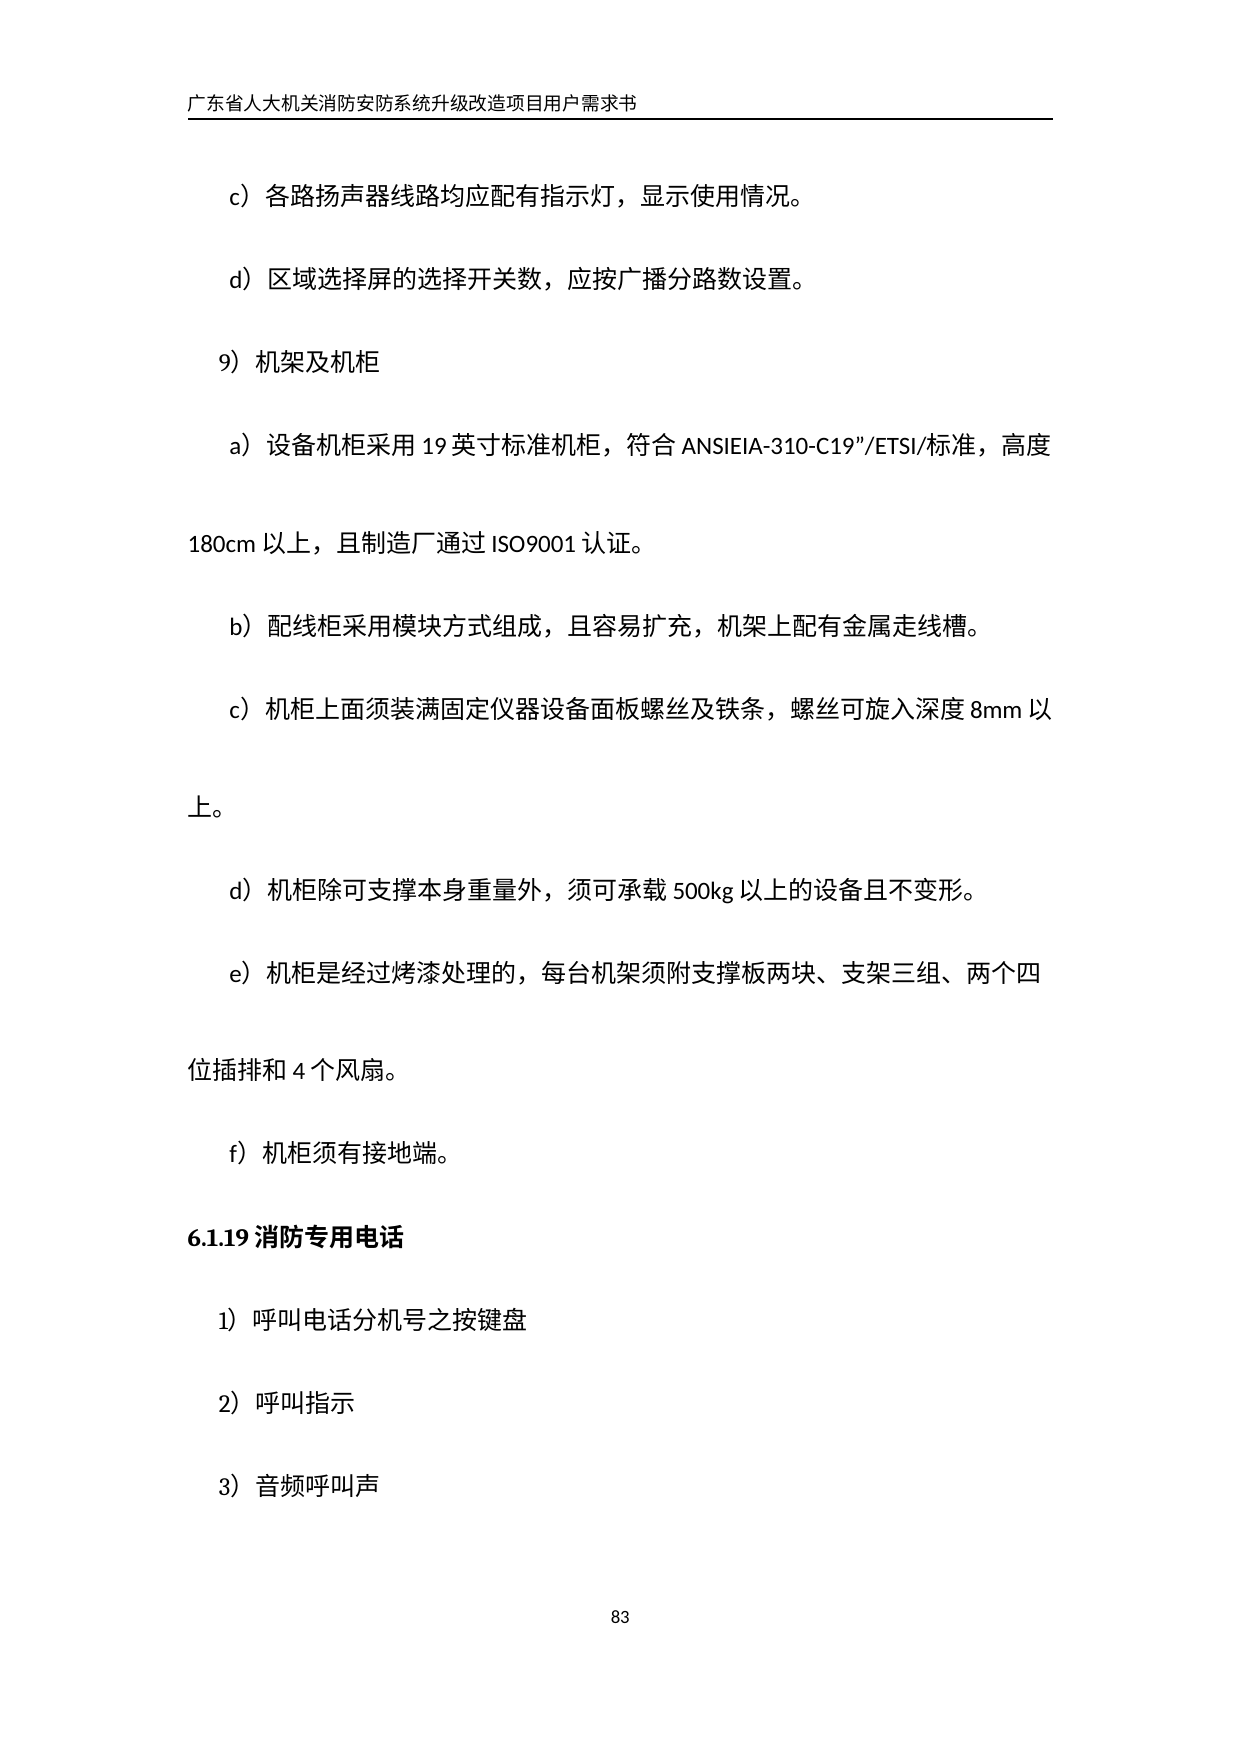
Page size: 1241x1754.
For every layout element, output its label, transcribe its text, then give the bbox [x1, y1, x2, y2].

text 机柜上面须装满固定仪器设备面板螺丝及铁条，螺丝可旋入深度8mm以上。 [187, 675, 1053, 838]
text 配线柜采用模块方式组成，且容易扩充，机架上配有金属走线槽。 [187, 592, 1053, 657]
text 机柜除可支撑本身重量外，须可承载500kg以上的设备且不变形。 [187, 856, 1053, 921]
text 消防专用电话 [187, 1203, 1053, 1268]
text 各路扬声器线路均应配有指示灯，显示使用情况。 [187, 162, 1053, 227]
text 机架及机柜 [218, 328, 1053, 393]
text 设备机柜采用19英寸标准机柜，符合ANSIEIA-310-C19”/ETSI/标准，高度180cm以上，且制造厂通过ISO9001认证。 [187, 411, 1053, 574]
text 机柜须有接地端。 [187, 1119, 1053, 1184]
text 呼叫指示 [218, 1369, 1053, 1434]
text 音频呼叫声 [218, 1452, 1053, 1517]
text 区域选择屏的选择开关数，应按广播分路数设置。 [187, 245, 1053, 310]
text 机柜是经过烤漆处理的，每台机架须附支撑板两块、支架三组、两个四位插排和4个风扇。 [187, 939, 1053, 1101]
text 呼叫电话分机号之按键盘 [218, 1286, 1053, 1351]
